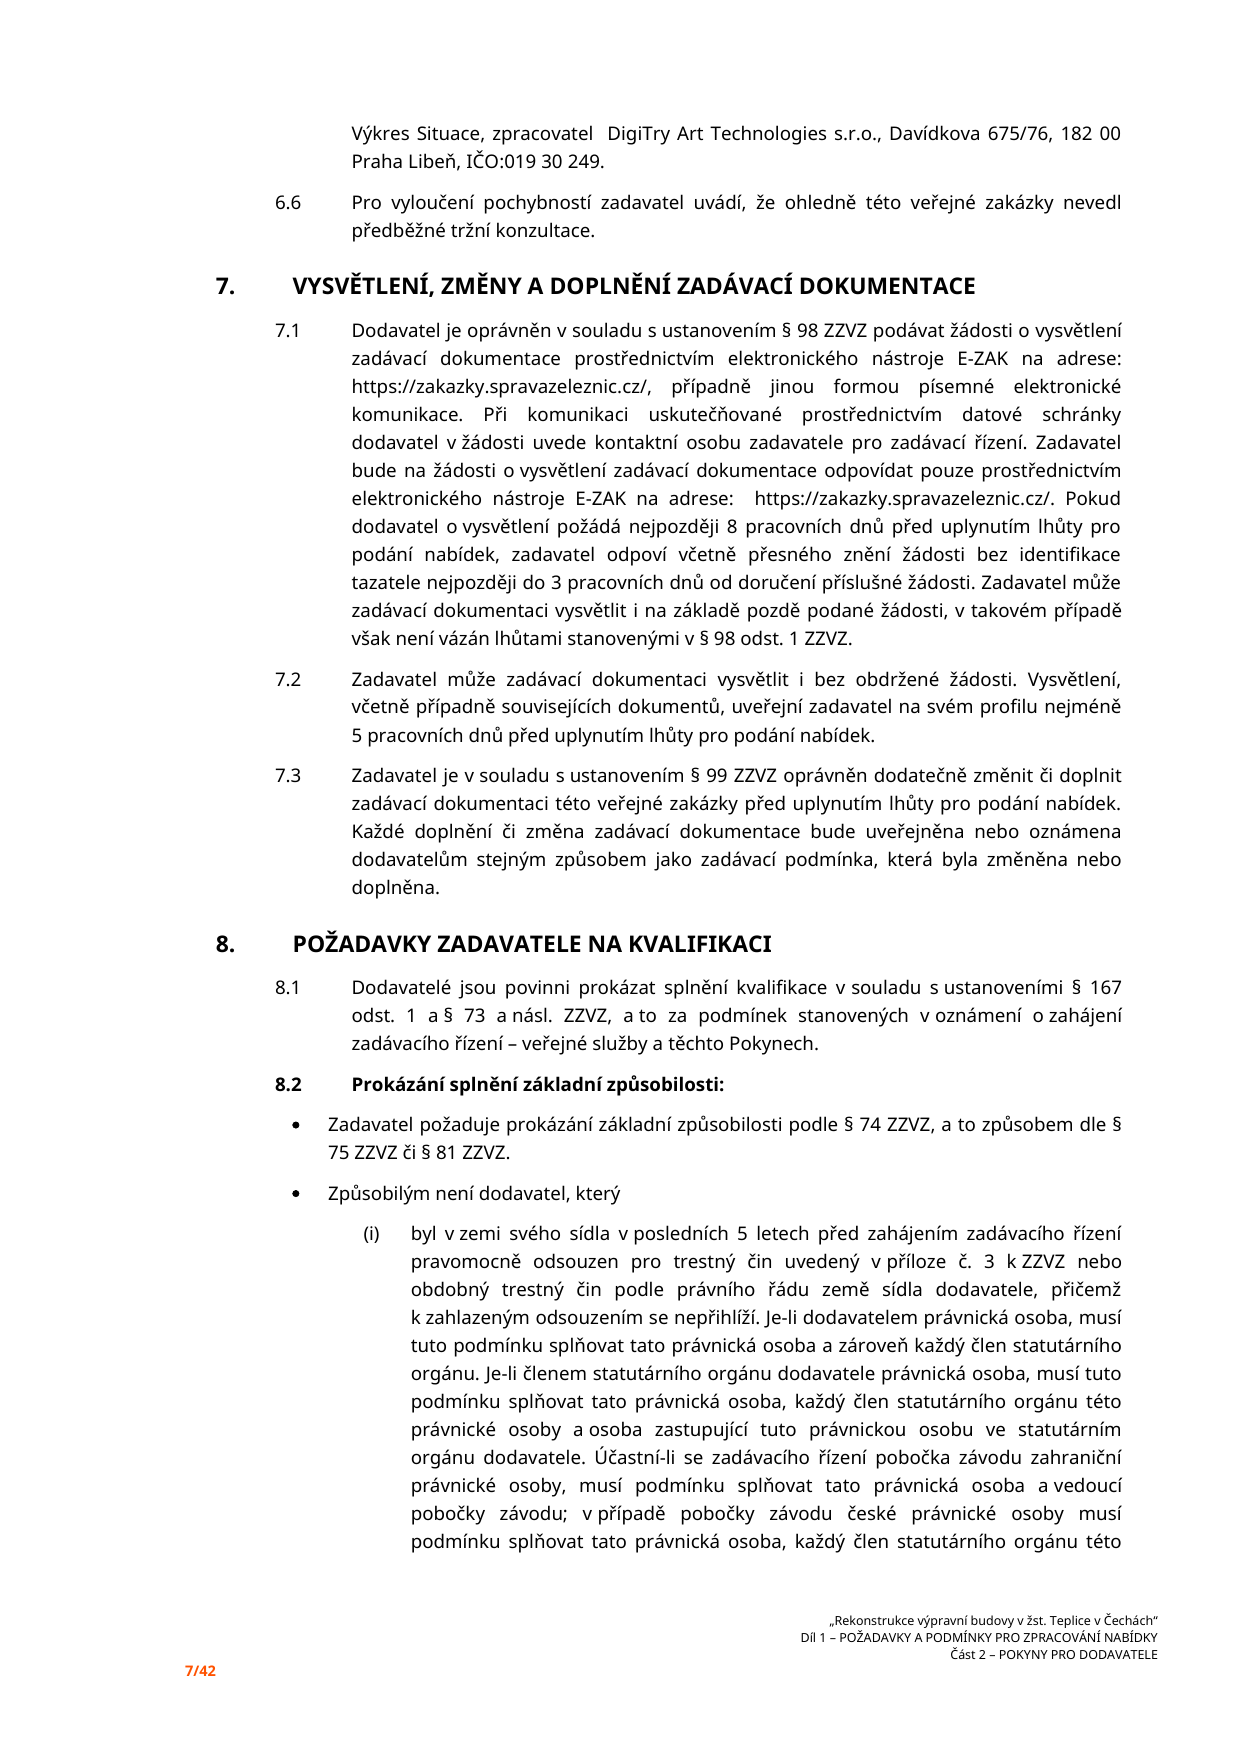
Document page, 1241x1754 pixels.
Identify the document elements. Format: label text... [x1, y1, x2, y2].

text Dodavatel je oprávněn v souladu s ustanovením § 98 ZZVZ podávat žádosti o vysvětlení zadávací dokumentace prostřednictvím elektronického nástroje E-ZAK na adrese: https://zakazky.spravazeleznic.cz/, případně jinou formou písemné elektronické komunikace. Při komunikaci uskutečňované prostřednictvím datové schránky dodavatel v žádosti uvede kontaktní osobu zadavatele pro zadávací řízení. Zadavatel bude na žádosti o vysvětlení zadávací dokumentace odpovídat pouze prostřednictvím elektronického nástroje E-ZAK na adrese: https://zakazky.spravazeleznic.cz/. Pokud dodavatel o vysvětlení požádá nejpozději 8 pracovních dnů před uplynutím lhůty pro podání nabídek, zadavatel odpoví včetně přesného znění žádosti bez identifikace tazatele nejpozději do 3 pracovních dnů od doručení příslušné žádosti. Zadavatel může zadávací dokumentaci vysvětlit i na základě pozdě podané žádosti, v takovém případě však není vázán lhůtami stanovenými v § 98 odst. 1 ZZVZ. [275, 317, 1122, 651]
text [363, 1221, 1122, 1554]
text Pro vyloučení pochybností zadavatel uvádí, že ohledně této veřejné zakázky nevedl předběžné tržní konzultace. [275, 189, 1122, 243]
text VYSVĚTLENÍ, ZMĚNY a DOPLNĚNÍ ZADÁVACÍ DOKUMENTACE [216, 270, 1122, 301]
text Zadavatel požaduje prokázání základní způsobilosti podle § 74 ZZVZ, a to způsobem dle § 75 ZZVZ či § 81 ZZVZ. [292, 1111, 1122, 1165]
text Dodavatelé jsou povinni prokázat splnění kvalifikace v souladu s ustanoveními § 167 odst. 1 a § 73 a násl. ZZVZ, a to za podmínek stanovených v oznámení o zahájení zadávacího řízení – veřejné služby a těchto Pokynech. [275, 974, 1122, 1056]
text Zadavatel je v souladu s ustanovením § 99 ZZVZ oprávněn dodatečně změnit či doplnit zadávací dokumentaci této veřejné zakázky před uplynutím lhůty pro podání nabídek. Každé doplnění či změna zadávací dokumentace bude uveřejněna nebo oznámena dodavatelům stejným způsobem jako zadávací podmínka, která byla změněna nebo doplněna. [275, 762, 1122, 900]
text Způsobilým není dodavatel, který [292, 1180, 1122, 1206]
text POŽADAVKY ZADAVATELE NA KVALIFIKACI [216, 927, 1122, 959]
text Prokázání splnění základní způsobilosti: [275, 1071, 1122, 1096]
list Výkres Situace, zpracovatel DigiTry Art Technologies s.r.o., Davídkova 675/76, 182 00 Praha Libeň, IČO:019 30 249. [351, 121, 1122, 174]
text Zadavatel může zadávací dokumentaci vysvětlit i bez obdržené žádosti. Vysvětlení, včetně případně souvisejících dokumentů, uveřejní zadavatel na svém profilu nejméně 5 pracovních dnů před uplynutím lhůty pro podání nabídek. [275, 666, 1122, 747]
